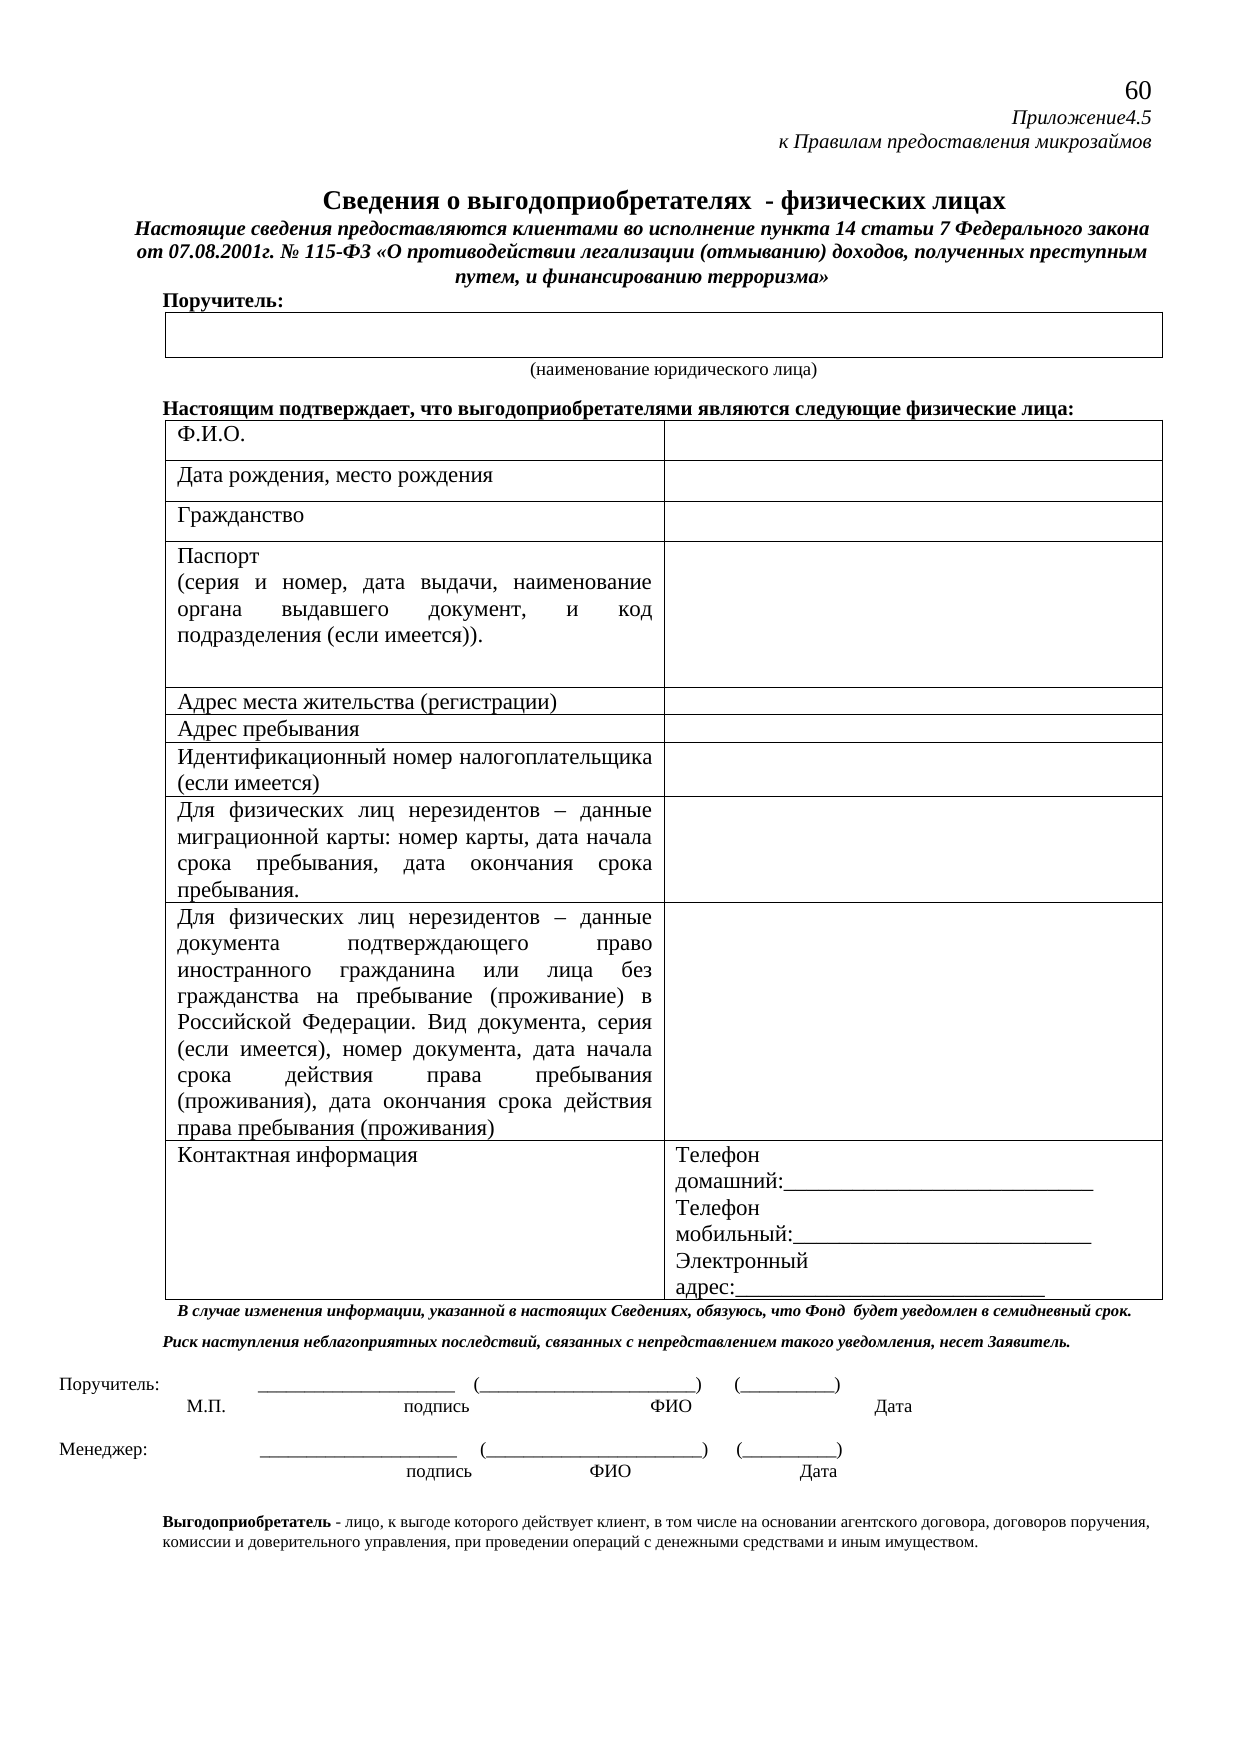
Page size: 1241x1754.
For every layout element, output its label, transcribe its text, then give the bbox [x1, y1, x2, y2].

table_cell [665, 743, 1162, 796]
table_header [665, 421, 1162, 460]
table_cell [665, 903, 1162, 1140]
table_cell Для физических лиц нерезидентов – данные документа подтверждающего право иностранного гражданина или лица без гражданства на пребывание (проживание) в Российской Федерации. Вид документа, серия (если имеется), номер документа, дата начала срока действия права пребывания (проживания), дата окончания срока действия права пребывания (проживания) [166, 903, 664, 1140]
text подпись ФИО Дата [177, 1459, 1152, 1481]
table_cell Паспорт (серия и номер, дата выдачи, наименование органа выдавшего документ, и код подразделения (если имеется)). [166, 542, 664, 687]
table_cell Гражданство [166, 502, 664, 541]
table_cell (наименование юридического лица) [166, 358, 1163, 386]
text Выгодоприобретатель - лицо, к выгоде которого действует клиент, в том числе на основании агентского договора, договоров поручения, комиссии и доверительного управления, при проведении операций с денежными средствами и иным имуществом. [162, 1512, 1152, 1551]
table_cell [665, 461, 1162, 501]
table_cell [665, 797, 1162, 902]
table_cell [665, 688, 1162, 714]
text Поручитель: _____________________ (_______________________) (__________) [59, 1373, 1152, 1395]
table_cell [665, 715, 1162, 742]
table_header Ф.И.О. [166, 421, 664, 460]
table_header [166, 313, 1162, 357]
table_cell Адрес места жительства (регистрации) [166, 688, 664, 714]
text Поручитель: [162, 288, 1152, 312]
text Настоящим подтверждает, что выгодоприобретателями являются следующие физические лица: [162, 395, 1152, 419]
table_cell [665, 542, 1162, 687]
text Сведения о выгодоприобретателях - физических лицах [177, 184, 1152, 215]
text М.П. подпись ФИО Дата [177, 1395, 1152, 1416]
table_cell Адрес пребывания [166, 715, 664, 742]
text Менеджер: _____________________ (_______________________) (__________) [59, 1438, 1152, 1459]
table_cell Телефон домашний:___________________________ Телефон мобильный:__________________________ Электронный адрес:___________________________ [665, 1141, 1162, 1299]
text Риск наступления неблагоприятных последствий, связанных с непредставлением такого уведомления, несет Заявитель. [162, 1332, 1152, 1351]
text В случае изменения информации, указанной в настоящих Сведениях, обязуюсь, что Фонд будет уведомлен в семидневный срок. [177, 1300, 1152, 1319]
table_cell Дата рождения, место рождения [166, 461, 664, 501]
text Настоящие сведения предоставляются клиентами во исполнение пункта 14 статьи 7 Федерального закона от 07.08.2001г. № 115-ФЗ «О противодействии легализации (отмыванию) доходов, полученных преступным путем, и финансированию терроризма» [133, 215, 1152, 288]
table_cell Идентификационный номер налогоплательщика (если имеется) [166, 743, 664, 796]
text к Правилам предоставления микрозаймов [177, 129, 1152, 153]
table_cell [665, 502, 1162, 541]
table_cell Контактная информация [166, 1141, 664, 1299]
text Приложение4.5 [133, 105, 1152, 129]
table_cell Для физических лиц нерезидентов – данные миграционной карты: номер карты, дата начала срока пребывания, дата окончания срока пребывания. [166, 797, 664, 902]
